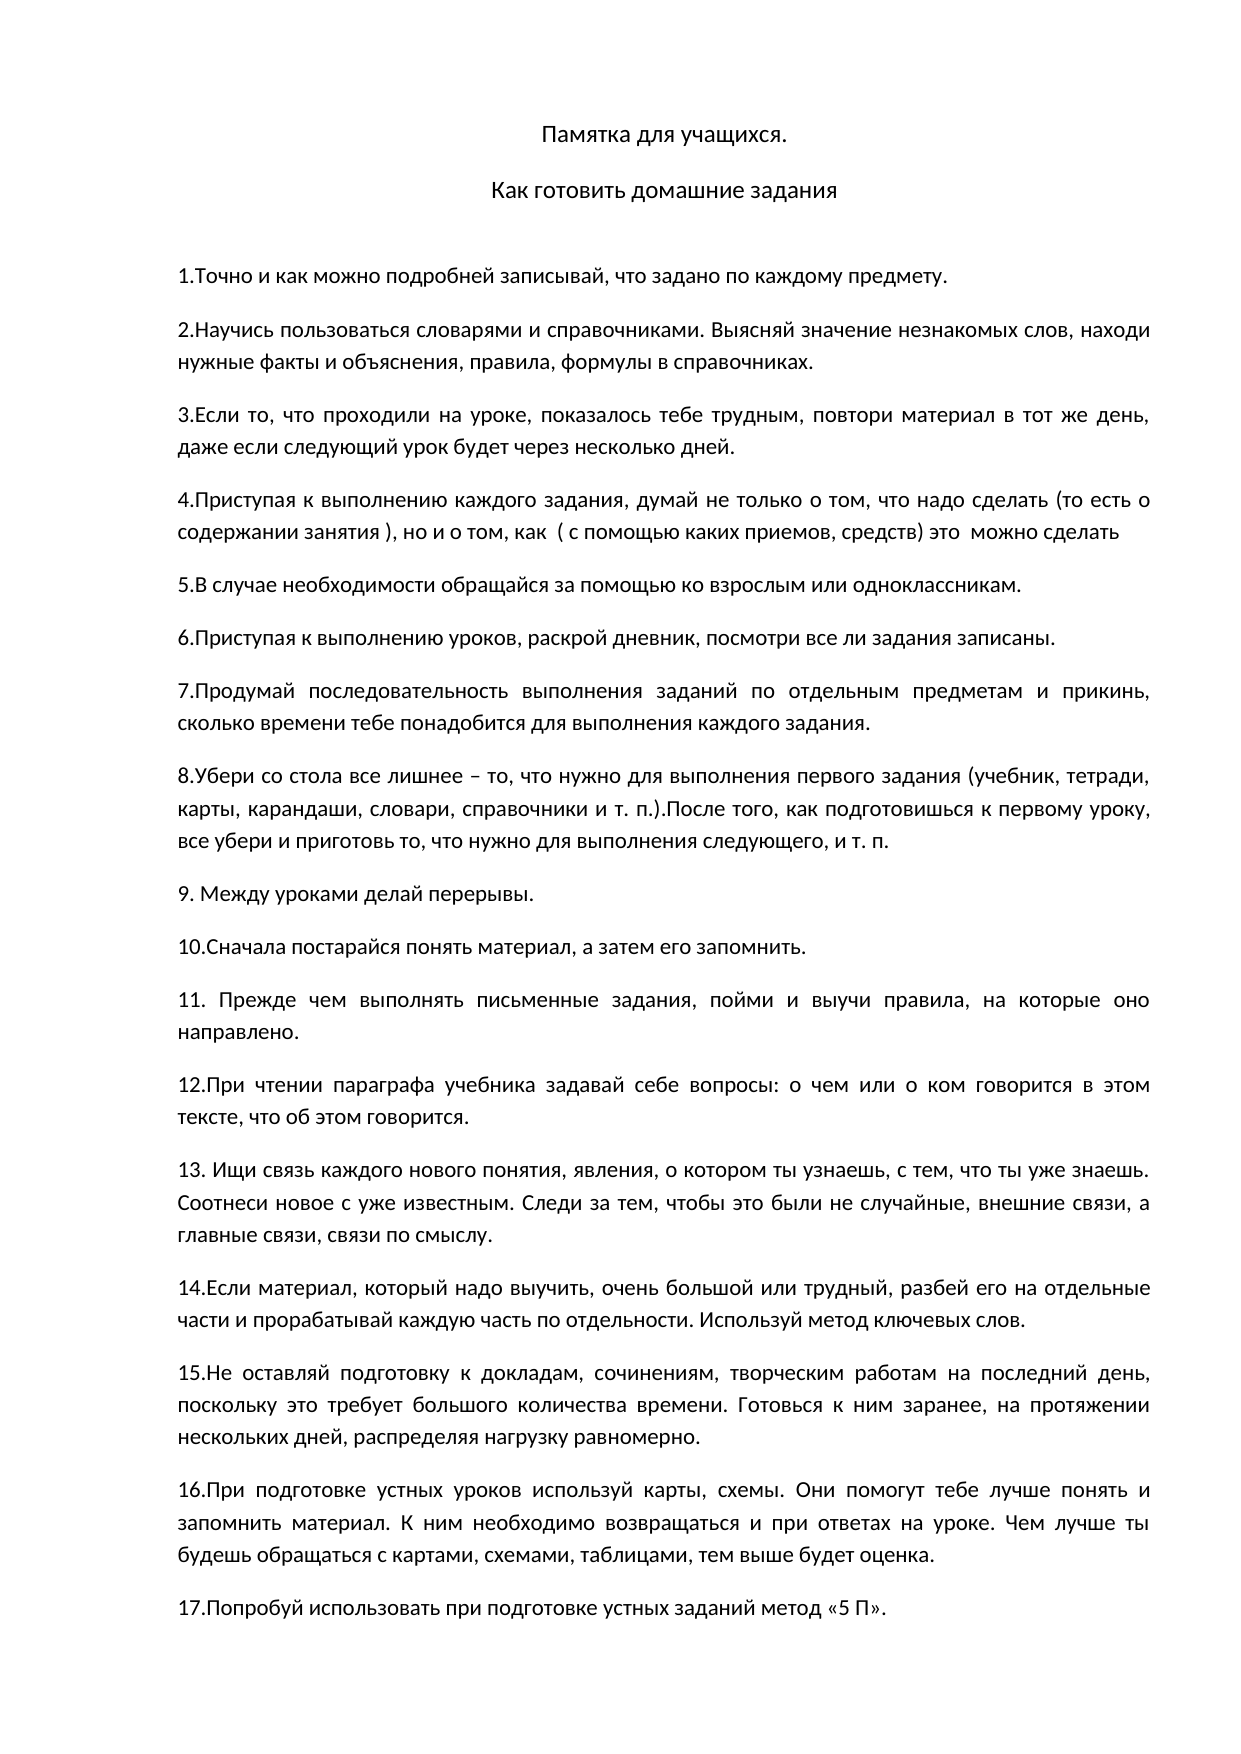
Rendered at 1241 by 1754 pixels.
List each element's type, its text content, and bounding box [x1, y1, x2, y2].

text 7.Продумай последовательность выполнения заданий по отдельным предметам и прикинь, сколько времени тебе понадобится для выполнения каждого задания. [177, 676, 1152, 737]
text 17.Попробуй использовать при подготовке устных заданий метод «5 П». [177, 1593, 1152, 1621]
text Памятка для учащихся. [177, 118, 1152, 149]
text 9. Между уроками делай перерывы. [177, 879, 1152, 907]
text 15.Не оставляй подготовку к докладам, сочинениям, творческим работам на последний день, поскольку это требует большого количества времени. Готовься к ним заранее, на протяжении нескольких дней, распределяя нагрузку равномерно. [177, 1358, 1152, 1450]
text Как готовить домашние задания [177, 174, 1152, 237]
text 6.Приступая к выполнению уроков, раскрой дневник, посмотри все ли задания записаны. [177, 623, 1152, 651]
text 3.Если то, что проходили на уроке, показалось тебе трудным, повтори материал в тот же день, даже если следующий урок будет через несколько дней. [177, 400, 1152, 460]
text 8.Убери со стола все лишнее – то, что нужно для выполнения первого задания (учебник, тетради, карты, карандаши, словари, справочники и т. п.).После того, как подготовишься к первому уроку, все убери и приготовь то, что нужно для выполнения следующего, и т. п. [177, 762, 1152, 854]
text 16.При подготовке устных уроков используй карты, схемы. Они помогут тебе лучше понять и запомнить материал. К ним необходимо возвращаться и при ответах на уроке. Чем лучше ты будешь обращаться с картами, схемами, таблицами, тем выше будет оценка. [177, 1475, 1152, 1568]
text 10.Сначала постарайся понять материал, а затем его запомнить. [177, 932, 1152, 960]
text 14.Если материал, который надо выучить, очень большой или трудный, разбей его на отдельные части и прорабатывай каждую часть по отдельности. Используй метод ключевых слов. [177, 1273, 1152, 1333]
text 13. Ищи связь каждого нового понятия, явления, о котором ты узнаешь, с тем, что ты уже знаешь. Соотнеси новое с уже известным. Следи за тем, чтобы это были не случайные, внешние связи, а главные связи, связи по смыслу. [177, 1155, 1152, 1248]
text 11. Прежде чем выполнять письменные задания, пойми и выучи правила, на которые оно направлено. [177, 985, 1152, 1045]
text 12.При чтении параграфа учебника задавай себе вопросы: о чем или о ком говорится в этом тексте, что об этом говорится. [177, 1070, 1152, 1130]
text 4.Приступая к выполнению каждого задания, думай не только о том, что надо сделать (то есть о содержании занятия ), но и о том, как ( с помощью каких приемов, средств) это можно сделать [177, 485, 1152, 545]
text 5.В случае необходимости обращайся за помощью ко взрослым или одноклассникам. [177, 570, 1152, 598]
text 2.Научись пользоваться словарями и справочниками. Выясняй значение незнакомых слов, находи нужные факты и объяснения, правила, формулы в справочниках. [177, 315, 1152, 375]
text 1.Точно и как можно подробней записывай, что задано по каждому предмету. [177, 262, 1152, 290]
